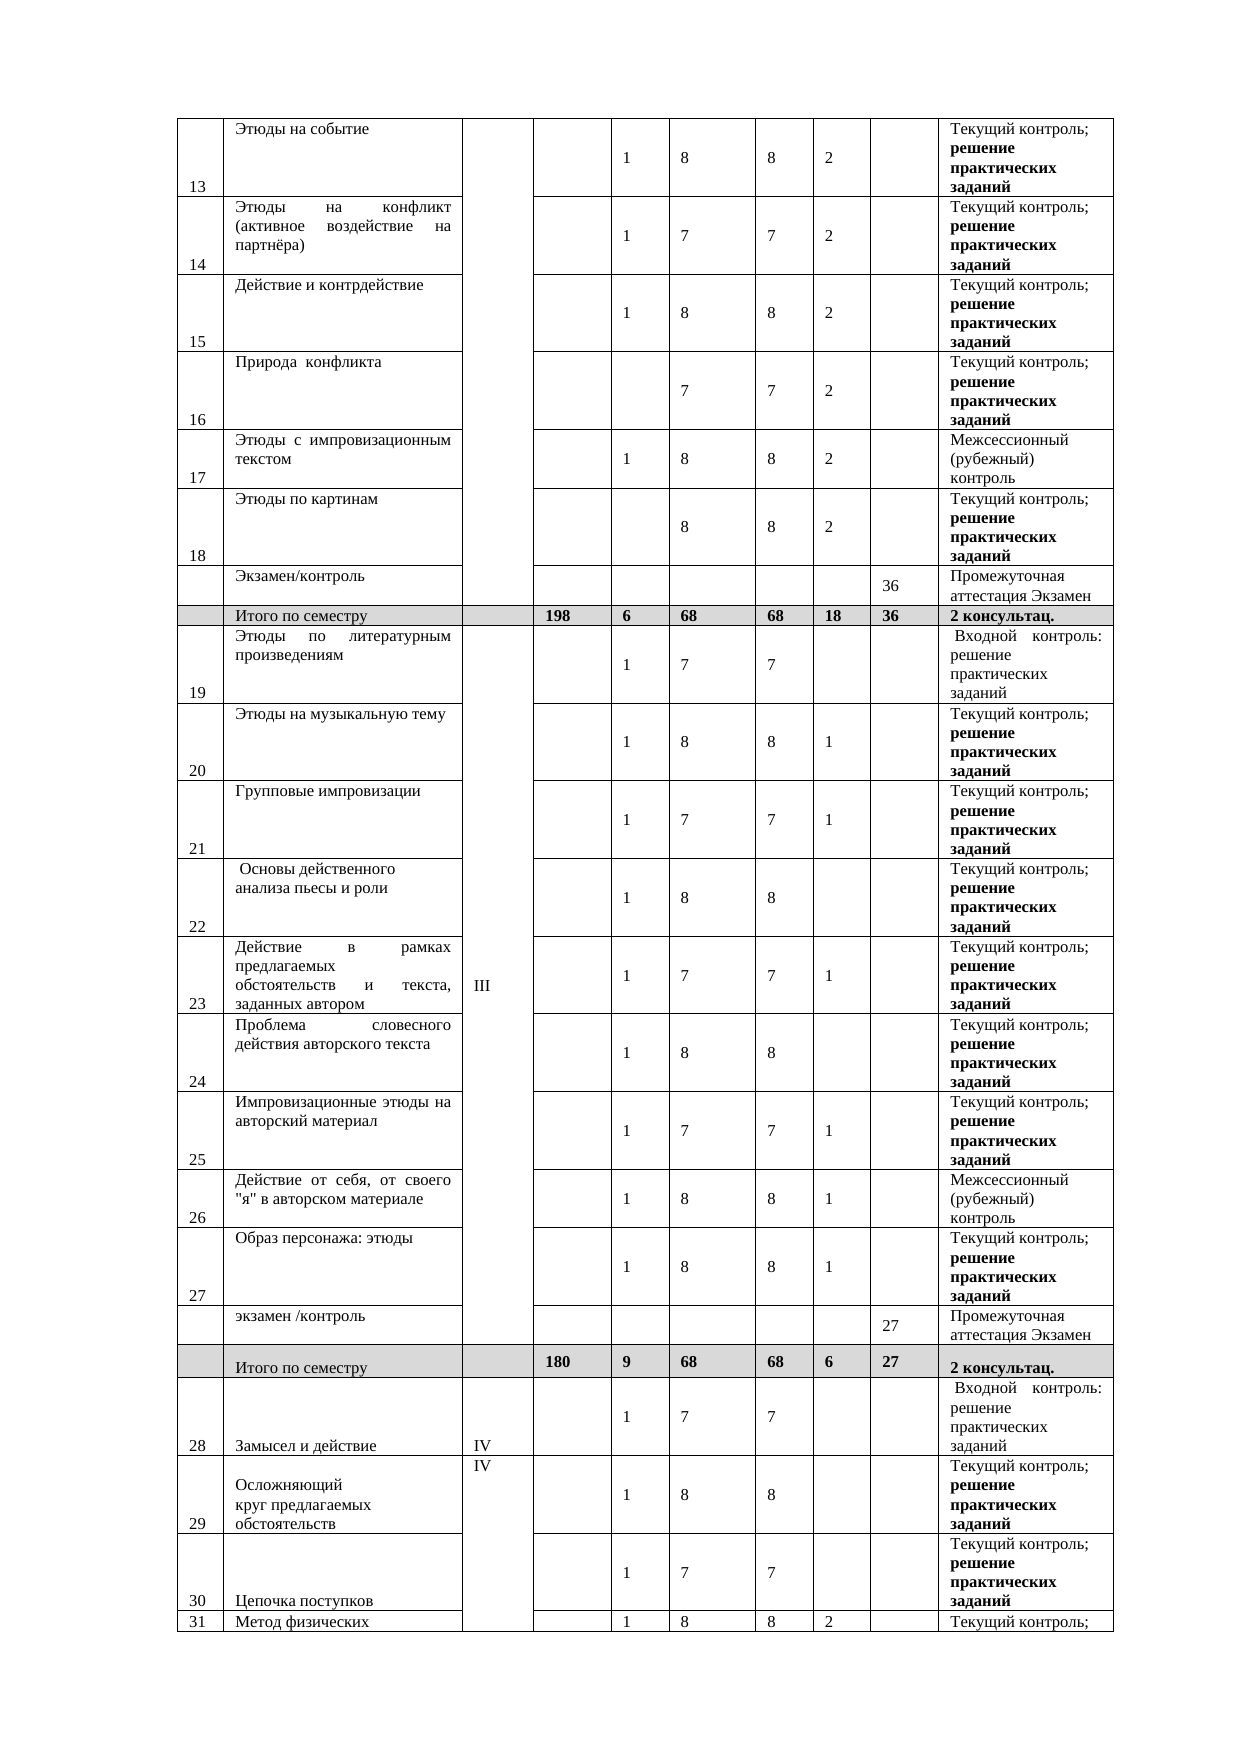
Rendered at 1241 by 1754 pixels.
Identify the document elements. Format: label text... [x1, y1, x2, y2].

table_cell 7 [670, 1378, 755, 1455]
table_cell 1 [612, 781, 669, 858]
table_cell [871, 1378, 938, 1455]
table_cell 20 [178, 704, 223, 780]
table_cell 8 [670, 1611, 755, 1631]
table_cell 27 [871, 1345, 938, 1377]
table_cell 8 [670, 119, 755, 196]
table_cell Действие от себя, от своего "я" в авторском материале [224, 1170, 462, 1227]
table_cell Текущий контроль; решение практических заданий [939, 489, 1113, 565]
table_cell Групповые импровизации [224, 781, 462, 858]
table_cell Текущий контроль; решение практических заданий [939, 937, 1113, 1013]
table_cell 1 [612, 119, 669, 196]
table_cell [871, 626, 938, 702]
table_cell 36 [871, 606, 938, 625]
table_cell 8 [756, 1456, 813, 1533]
table_cell 2 консультац. [939, 1345, 1113, 1377]
table_cell 36 [871, 566, 938, 604]
table_cell 1 [612, 1014, 669, 1091]
table_cell 8 [670, 1228, 755, 1305]
table_cell 27 [871, 1306, 938, 1344]
table_cell 7 [670, 781, 755, 858]
table_cell 16 [178, 352, 223, 429]
table_cell [463, 1345, 533, 1377]
table_cell 7 [670, 197, 755, 273]
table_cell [939, 1534, 1113, 1610]
table_cell [534, 1306, 611, 1344]
table_cell [871, 275, 938, 351]
table_cell 8 [670, 1456, 755, 1533]
table_cell [814, 566, 870, 604]
table_cell Этюды на событие [224, 119, 462, 196]
table_cell 8 [756, 489, 813, 565]
table_cell [534, 197, 611, 273]
table_cell 31 [178, 1611, 223, 1631]
table_cell IV [463, 1378, 533, 1455]
table_cell 7 [756, 937, 813, 1013]
table_cell 9 [612, 1345, 669, 1377]
table_cell III [463, 626, 533, 1344]
table_cell Текущий контроль; решение практических заданий [939, 781, 1113, 858]
table_cell Этюды с импровизационным текстом [224, 430, 462, 487]
table_cell 7 [756, 1092, 813, 1169]
table_cell 25 [178, 1092, 223, 1169]
table_cell [871, 704, 938, 780]
table_cell Текущий контроль; решение практических заданий [939, 352, 1113, 429]
table_cell 2 [814, 197, 870, 273]
table_cell [871, 197, 938, 273]
table_cell 22 [178, 859, 223, 936]
table_cell 7 [756, 352, 813, 429]
table_cell [871, 1014, 938, 1091]
table_cell Текущий контроль; решение практических заданий [939, 704, 1113, 780]
table_cell 68 [756, 606, 813, 625]
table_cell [939, 1611, 1113, 1631]
table_cell Осложняющий круг предлагаемых обстоятельств [224, 1456, 462, 1533]
table_cell [871, 119, 938, 196]
table_cell [534, 1170, 611, 1227]
table_cell 2 консультац. [939, 606, 1113, 625]
table_cell [756, 1306, 813, 1344]
table_cell [534, 352, 611, 429]
table_cell [871, 937, 938, 1013]
table_cell [534, 1378, 611, 1455]
table_cell 1 [612, 626, 669, 702]
table_cell 8 [756, 704, 813, 780]
table_cell 180 [534, 1345, 611, 1377]
table_cell 1 [612, 704, 669, 780]
table_cell 14 [178, 197, 223, 273]
table_cell 1 [814, 1092, 870, 1169]
table_cell 8 [756, 1014, 813, 1091]
table_cell 8 [670, 489, 755, 565]
table_cell Межсессионный (рубежный) контроль [939, 1170, 1113, 1227]
table_cell 8 [756, 1228, 813, 1305]
table_cell 1 [612, 1611, 669, 1631]
table_cell Текущий контроль; решение практических заданий [939, 1092, 1113, 1169]
table_cell [534, 1611, 611, 1631]
table_cell [871, 430, 938, 487]
table_cell [814, 1534, 870, 1610]
table_cell [871, 1092, 938, 1169]
table_cell 21 [178, 781, 223, 858]
table_cell Основы действенного анализа пьесы и роли [224, 859, 462, 936]
table_cell [871, 1228, 938, 1305]
table_cell [814, 859, 870, 936]
table_cell 1 [814, 1170, 870, 1227]
table_cell [534, 937, 611, 1013]
table_cell 7 [756, 781, 813, 858]
table_cell [814, 1306, 870, 1344]
table_cell [871, 781, 938, 858]
table_cell Промежуточная аттестация Экзамен [939, 1306, 1113, 1344]
table_cell 1 [814, 704, 870, 780]
table_cell 2 [814, 275, 870, 351]
table_cell Цепочка поступков [224, 1534, 462, 1610]
table_cell [814, 1456, 870, 1533]
table_cell 7 [670, 626, 755, 702]
table_cell 1 [612, 1228, 669, 1305]
table_cell [612, 352, 669, 429]
table_cell [871, 1170, 938, 1227]
table_cell [612, 566, 669, 604]
table_cell [814, 1378, 870, 1455]
table_cell Итого по семестру [224, 1345, 462, 1377]
table_cell Образ персонажа: этюды [224, 1228, 462, 1305]
table_cell Замысел и действие [224, 1378, 462, 1455]
table_cell 8 [670, 859, 755, 936]
table_cell [534, 781, 611, 858]
table_cell 198 [534, 606, 611, 625]
table_cell экзамен /контроль [224, 1306, 462, 1344]
table_cell 8 [670, 1170, 755, 1227]
table_cell 8 [756, 1611, 813, 1631]
table_cell [534, 1534, 611, 1610]
table_cell 8 [670, 275, 755, 351]
table_cell 29 [178, 1456, 223, 1533]
table_cell [534, 119, 611, 196]
table_cell 7 [670, 1092, 755, 1169]
table_cell [178, 566, 223, 604]
table_cell 2 [814, 119, 870, 196]
table_cell 13 [178, 119, 223, 196]
table_cell 7 [756, 197, 813, 273]
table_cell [939, 119, 1113, 196]
table_cell 28 [178, 1378, 223, 1455]
table_cell Текущий контроль; решение практических заданий [939, 1228, 1113, 1305]
table_cell Действие и контрдействие [224, 275, 462, 351]
table_cell 1 [814, 781, 870, 858]
table_cell [871, 1456, 938, 1533]
table_cell [670, 1306, 755, 1344]
table_cell [178, 1345, 223, 1377]
table_cell 2 [814, 489, 870, 565]
table_cell 7 [670, 1534, 755, 1610]
table_cell [534, 704, 611, 780]
table_cell [178, 606, 223, 625]
table_cell 6 [814, 1345, 870, 1377]
table_cell [534, 489, 611, 565]
table_cell [612, 1306, 669, 1344]
table_cell 1 [612, 430, 669, 487]
table_cell Текущий контроль; решение практических заданий [939, 275, 1113, 351]
table_cell [871, 859, 938, 936]
table_cell 7 [670, 352, 755, 429]
table_cell Входной контроль: решение практических заданий [939, 626, 1113, 702]
table_cell 1 [612, 937, 669, 1013]
table_cell Итого по семестру [224, 606, 462, 625]
table_cell IV [463, 1456, 533, 1631]
table_cell Действие в рамках предлагаемых обстоятельств и текста, заданных автором [224, 937, 462, 1013]
table_cell 15 [178, 275, 223, 351]
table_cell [939, 197, 1113, 273]
table_cell 2 [814, 430, 870, 487]
table_cell 8 [756, 119, 813, 196]
table_cell [756, 566, 813, 604]
table_cell [612, 489, 669, 565]
table_cell 1 [814, 937, 870, 1013]
table_cell 18 [178, 489, 223, 565]
table_cell Текущий контроль; решение практических заданий [939, 1014, 1113, 1091]
table_cell 24 [178, 1014, 223, 1091]
table_cell 17 [178, 430, 223, 487]
table_cell 1 [612, 1092, 669, 1169]
table_cell 8 [756, 430, 813, 487]
table_cell Входной контроль: решение практических заданий [939, 1378, 1113, 1455]
table_cell Этюды на музыкальную тему [224, 704, 462, 780]
table_cell 6 [612, 606, 669, 625]
table_cell [463, 606, 533, 625]
table_cell 1 [612, 197, 669, 273]
table_cell [814, 626, 870, 702]
table_cell [670, 566, 755, 604]
table_cell [534, 859, 611, 936]
table_cell 2 [814, 1611, 870, 1631]
table_cell 68 [756, 1345, 813, 1377]
table_cell Этюды по картинам [224, 489, 462, 565]
table_cell 19 [178, 626, 223, 702]
table_cell Импровизационные этюды на авторский материал [224, 1092, 462, 1169]
table_cell 7 [670, 937, 755, 1013]
table_cell 18 [814, 606, 870, 625]
table_cell 8 [756, 1170, 813, 1227]
table_cell 26 [178, 1170, 223, 1227]
table_cell Этюды по литературным произведениям [224, 626, 462, 702]
table_cell Экзамен/контроль [224, 566, 462, 604]
table_cell [534, 1456, 611, 1533]
table_cell Промежуточная аттестация Экзамен [939, 566, 1113, 604]
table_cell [224, 1611, 462, 1631]
table_cell 1 [814, 1228, 870, 1305]
table_cell [814, 1014, 870, 1091]
table_cell 1 [612, 275, 669, 351]
table_cell 8 [756, 275, 813, 351]
table_cell 1 [612, 1456, 669, 1533]
table_cell 68 [670, 606, 755, 625]
table_cell 27 [178, 1228, 223, 1305]
table_cell 23 [178, 937, 223, 1013]
table_cell Межсессионный (рубежный) контроль [939, 430, 1113, 487]
table_cell [534, 430, 611, 487]
table_cell [871, 352, 938, 429]
table_cell 1 [612, 1378, 669, 1455]
table_cell [871, 1534, 938, 1610]
table_cell 7 [756, 1378, 813, 1455]
table_cell Текущий контроль; решение практических заданий [939, 859, 1113, 936]
table_cell 7 [756, 1534, 813, 1610]
table_cell [871, 489, 938, 565]
table_cell 2 [814, 352, 870, 429]
table_cell 1 [612, 1534, 669, 1610]
table_cell 1 [612, 1170, 669, 1227]
table_cell [534, 566, 611, 604]
table_cell [534, 275, 611, 351]
table_cell Этюды на конфликт (активное воздействие на партнёра) [224, 197, 462, 273]
table_cell 8 [756, 859, 813, 936]
table_cell Проблема словесного действия авторского текста [224, 1014, 462, 1091]
table_cell 8 [670, 430, 755, 487]
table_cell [939, 1456, 1113, 1533]
table_cell 30 [178, 1534, 223, 1610]
table_cell 1 [612, 859, 669, 936]
table_cell [534, 1092, 611, 1169]
table_cell [534, 1228, 611, 1305]
table_cell Природа конфликта [224, 352, 462, 429]
table_cell [178, 1306, 223, 1344]
table_cell [871, 1611, 938, 1631]
table_cell 7 [756, 626, 813, 702]
table_cell 8 [670, 1014, 755, 1091]
table_cell [534, 626, 611, 702]
table_cell 8 [670, 704, 755, 780]
table_cell 68 [670, 1345, 755, 1377]
table_cell [534, 1014, 611, 1091]
